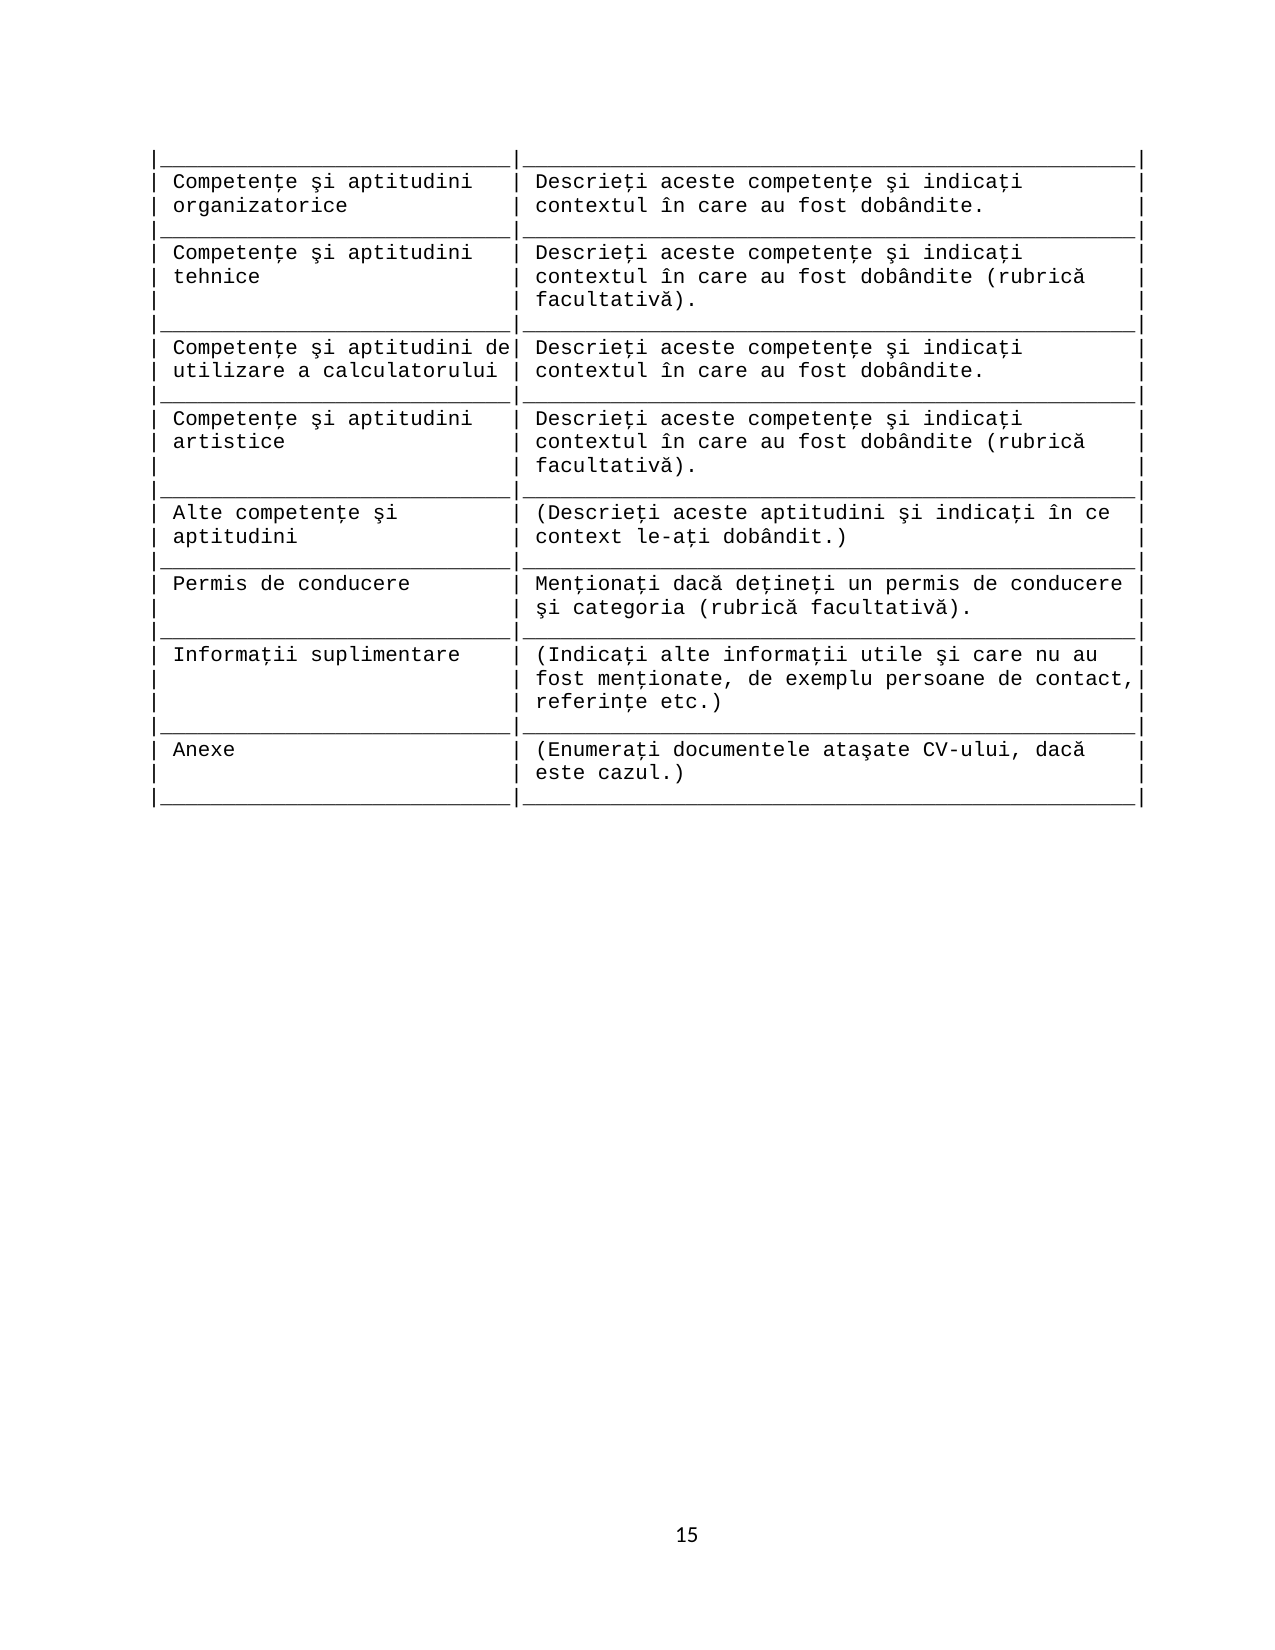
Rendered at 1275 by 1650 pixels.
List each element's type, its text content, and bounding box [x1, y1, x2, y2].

text | aptitudini | context le-aţi dobândit.) | [148, 526, 1226, 549]
text | Competenţe şi aptitudini de| Descrieţi aceste competenţe şi indicaţi | [148, 337, 1226, 360]
text | Informaţii suplimentare | (Indicaţi alte informaţii utile şi care nu au | [148, 644, 1226, 668]
text | organizatorice | contextul în care au fost dobândite. | [148, 195, 1226, 218]
text | utilizare a calculatorului | contextul în care au fost dobândite. | [148, 360, 1226, 384]
text | | este cazul.) | [148, 762, 1226, 786]
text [148, 148, 1226, 171]
text | Competenţe şi aptitudini | Descrieţi aceste competenţe şi indicaţi | [148, 242, 1226, 266]
text | Permis de conducere | Menţionaţi dacă deţineţi un permis de conducere | [148, 573, 1226, 597]
text |____________________________|_________________________________________________| [148, 479, 1226, 502]
text | | referinţe etc.) | [148, 691, 1226, 715]
text | artistice | contextul în care au fost dobândite (rubrică | [148, 431, 1226, 455]
text |____________________________|_________________________________________________| [148, 549, 1226, 573]
text | | facultativă). | [148, 455, 1226, 479]
text |____________________________|_________________________________________________| [148, 786, 1226, 810]
text |____________________________|_________________________________________________| [148, 621, 1226, 644]
text | Alte competenţe şi | (Descrieţi aceste aptitudini şi indicaţi în ce | [148, 502, 1226, 526]
text | | fost menţionate, de exemplu persoane de contact,| [148, 668, 1226, 691]
text | tehnice | contextul în care au fost dobândite (rubrică | [148, 266, 1226, 289]
text |____________________________|_________________________________________________| [148, 384, 1226, 408]
text | | facultativă). | [148, 289, 1226, 313]
text | Competenţe şi aptitudini | Descrieţi aceste competenţe şi indicaţi | [148, 171, 1226, 195]
text |____________________________|_________________________________________________| [148, 313, 1226, 337]
text | Competenţe şi aptitudini | Descrieţi aceste competenţe şi indicaţi | [148, 408, 1226, 431]
text |____________________________|_________________________________________________| [148, 218, 1226, 242]
text | | şi categoria (rubrică facultativă). | [148, 597, 1226, 621]
text |____________________________|_________________________________________________| [148, 715, 1226, 739]
text | Anexe | (Enumeraţi documentele ataşate CV-ului, dacă | [148, 739, 1226, 762]
